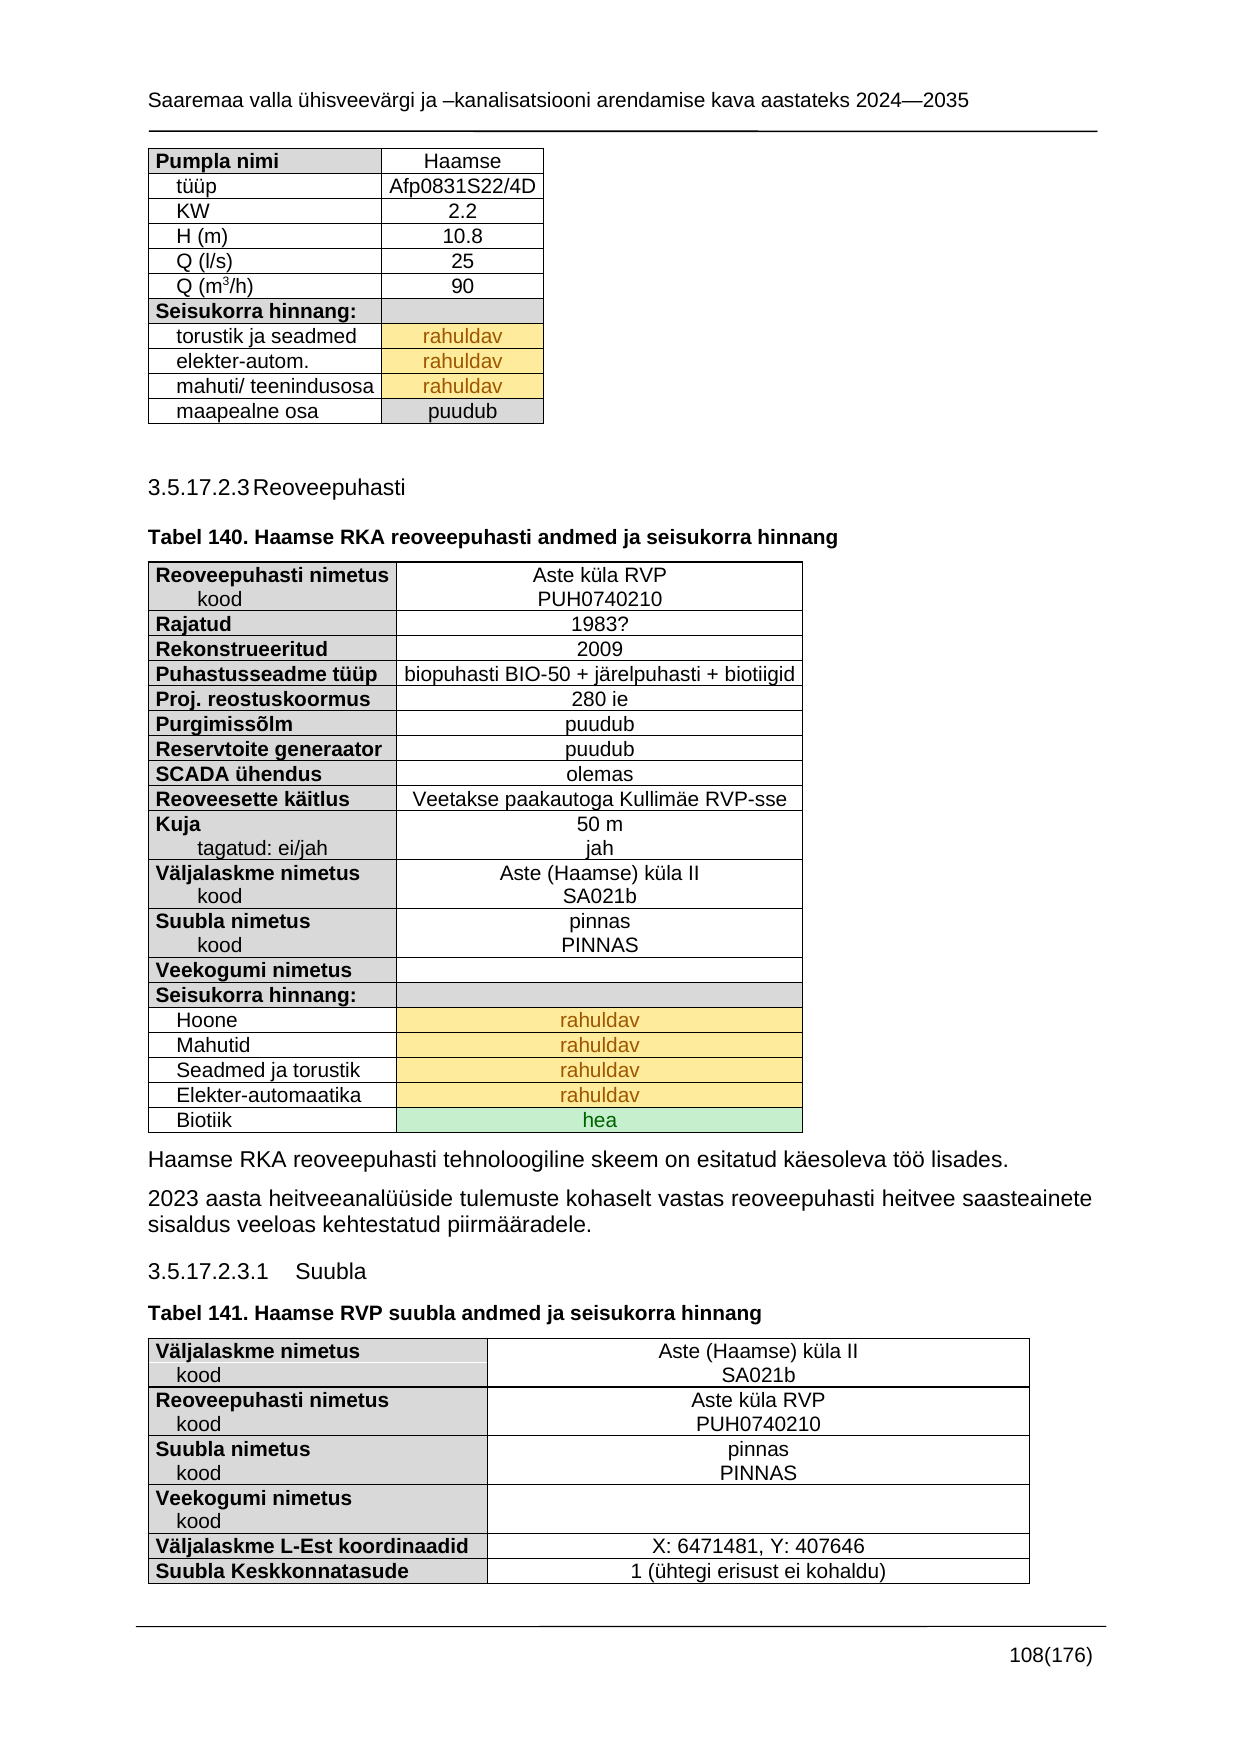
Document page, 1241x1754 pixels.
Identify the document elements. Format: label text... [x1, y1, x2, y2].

text Tabel 140. Haamse RKA reoveepuhasti andmed ja seisukorra hinnang [148, 525, 1093, 549]
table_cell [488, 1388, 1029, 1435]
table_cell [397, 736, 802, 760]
text Haamse RKA reoveepuhasti tehnoloogiline skeem on esitatud käesoleva töö lisades. [148, 1146, 1093, 1172]
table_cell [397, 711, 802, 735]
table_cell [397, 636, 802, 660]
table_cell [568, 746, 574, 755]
text 2023 aasta heitveeanalüüside tulemuste kohaselt vastas reoveepuhasti heitvee saasteainete sisaldus veeloas kehtestatud piirmääradele. [148, 1185, 1093, 1237]
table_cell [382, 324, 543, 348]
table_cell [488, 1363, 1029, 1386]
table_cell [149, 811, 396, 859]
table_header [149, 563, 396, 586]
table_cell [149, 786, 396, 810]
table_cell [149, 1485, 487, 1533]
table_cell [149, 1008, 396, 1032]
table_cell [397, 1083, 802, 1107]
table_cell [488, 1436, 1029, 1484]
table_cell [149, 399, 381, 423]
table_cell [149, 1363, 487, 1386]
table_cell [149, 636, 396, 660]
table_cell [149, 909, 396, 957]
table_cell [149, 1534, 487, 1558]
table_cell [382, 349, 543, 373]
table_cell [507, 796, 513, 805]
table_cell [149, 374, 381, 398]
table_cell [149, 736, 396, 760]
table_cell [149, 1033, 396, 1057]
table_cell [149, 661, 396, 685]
subtitle Reoveepuhasti [148, 474, 1093, 500]
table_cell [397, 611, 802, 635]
subtitle Suubla [148, 1258, 1093, 1284]
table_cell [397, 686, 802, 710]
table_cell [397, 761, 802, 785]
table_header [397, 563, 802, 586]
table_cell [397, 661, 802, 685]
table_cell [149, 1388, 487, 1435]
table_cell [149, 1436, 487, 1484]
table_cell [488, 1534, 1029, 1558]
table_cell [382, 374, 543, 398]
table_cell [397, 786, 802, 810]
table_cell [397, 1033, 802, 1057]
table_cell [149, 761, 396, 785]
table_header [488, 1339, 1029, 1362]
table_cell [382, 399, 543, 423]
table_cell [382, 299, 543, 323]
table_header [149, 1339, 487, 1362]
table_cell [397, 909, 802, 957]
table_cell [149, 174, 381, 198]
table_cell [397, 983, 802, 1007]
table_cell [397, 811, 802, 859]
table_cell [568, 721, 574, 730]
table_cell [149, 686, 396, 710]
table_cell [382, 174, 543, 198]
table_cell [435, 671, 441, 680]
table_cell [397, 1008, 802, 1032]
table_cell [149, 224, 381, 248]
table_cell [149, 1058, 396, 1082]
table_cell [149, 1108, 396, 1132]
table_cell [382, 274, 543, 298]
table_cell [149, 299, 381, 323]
text Tabel 141. Haamse RVP suubla andmed ja seisukorra hinnang [148, 1301, 1093, 1325]
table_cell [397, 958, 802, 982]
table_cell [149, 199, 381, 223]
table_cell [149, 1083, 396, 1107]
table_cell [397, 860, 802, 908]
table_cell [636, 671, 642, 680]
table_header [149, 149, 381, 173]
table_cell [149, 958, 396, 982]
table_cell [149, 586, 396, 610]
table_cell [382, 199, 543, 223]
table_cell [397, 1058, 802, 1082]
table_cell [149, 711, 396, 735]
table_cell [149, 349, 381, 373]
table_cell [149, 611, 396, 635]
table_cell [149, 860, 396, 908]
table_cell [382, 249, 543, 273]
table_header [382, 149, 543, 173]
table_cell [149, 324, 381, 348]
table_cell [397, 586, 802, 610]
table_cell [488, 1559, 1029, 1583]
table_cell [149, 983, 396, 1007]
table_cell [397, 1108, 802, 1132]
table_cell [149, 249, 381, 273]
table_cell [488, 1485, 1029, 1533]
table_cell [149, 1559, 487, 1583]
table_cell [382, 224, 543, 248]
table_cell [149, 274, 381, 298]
